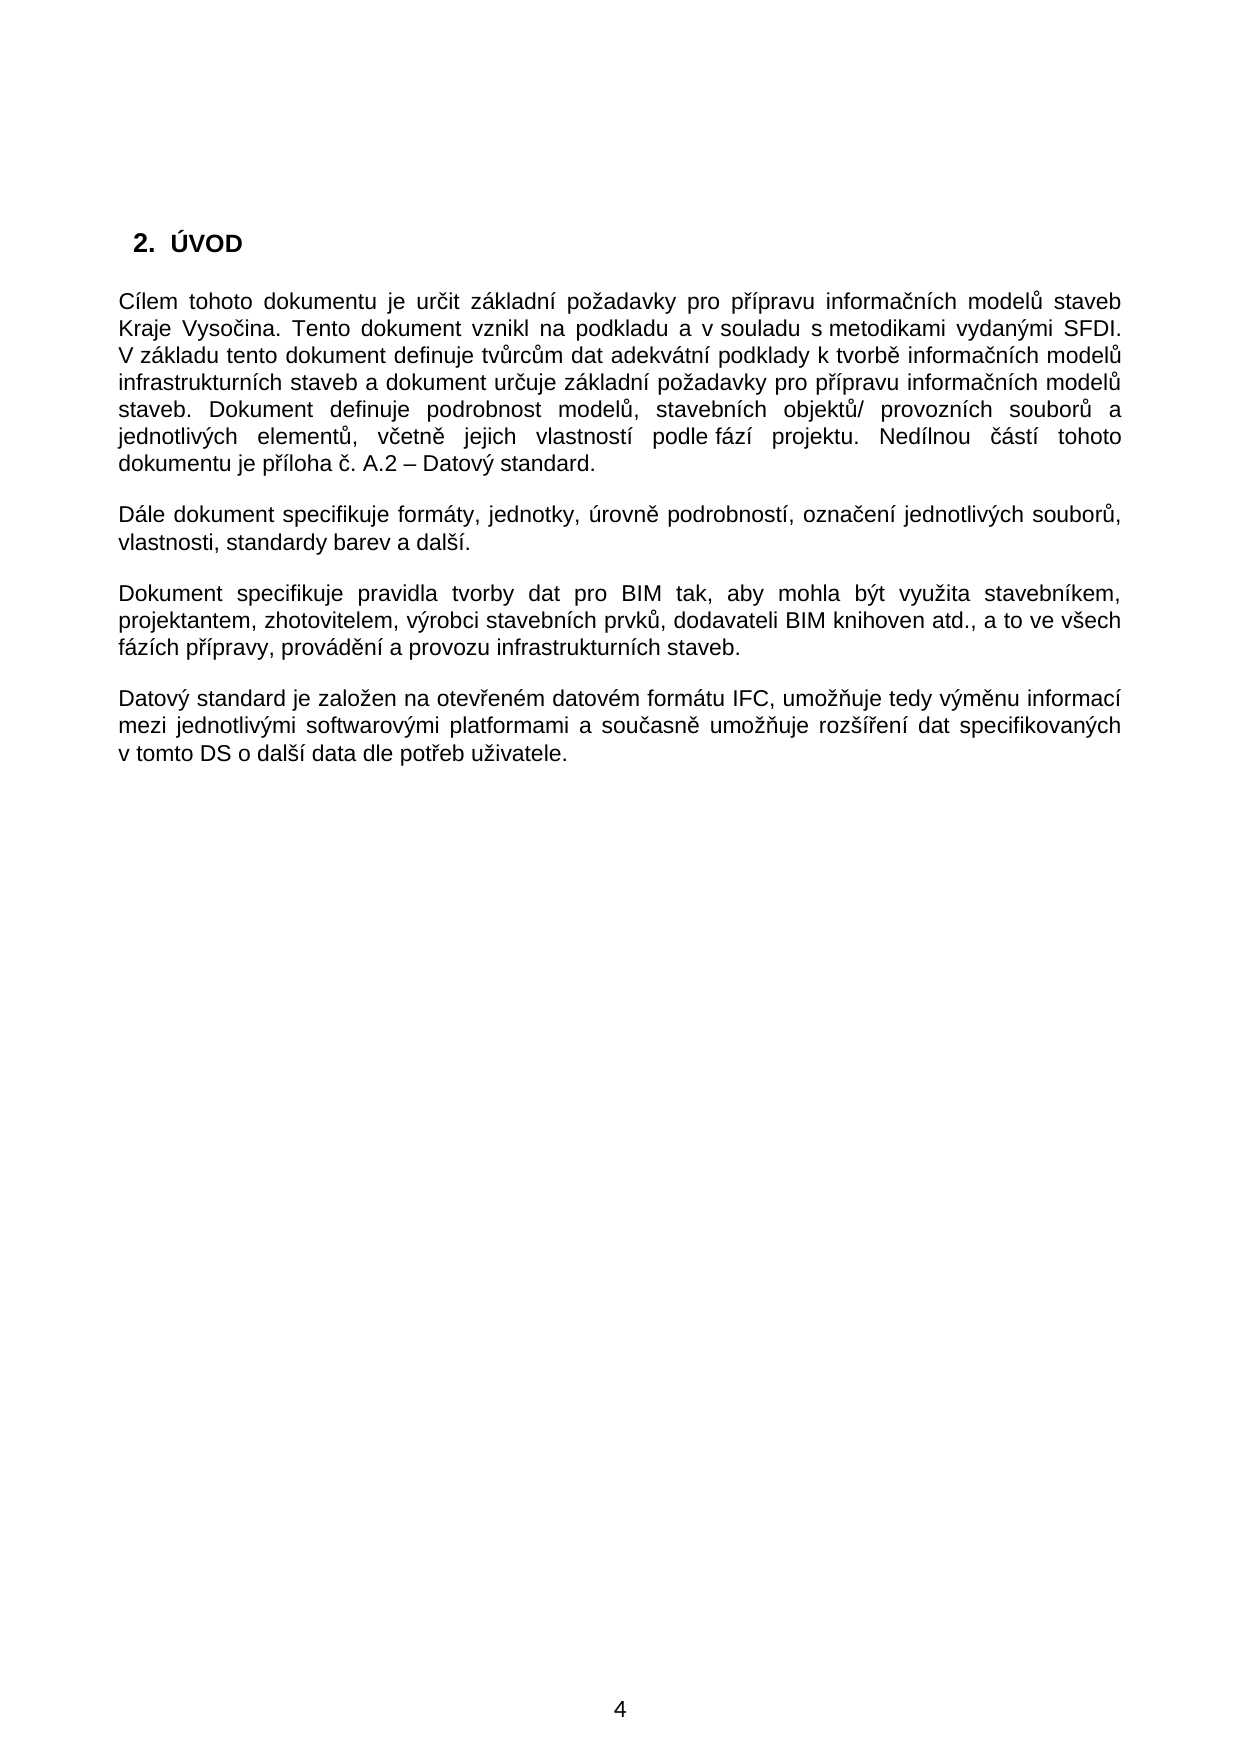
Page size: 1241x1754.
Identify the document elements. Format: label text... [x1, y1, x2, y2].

text Dále dokument specifikuje formáty, jednotky, úrovně podrobností, označení jednotlivých souborů, vlastnosti, standardy barev a další. [118, 501, 1122, 555]
subtitle Úvod [133, 227, 1122, 258]
text Datový standard je založen na otevřeném datovém formátu IFC, umožňuje tedy výměnu informací mezi jednotlivými softwarovými platformami a současně umožňuje rozšíření dat specifikovaných v tomto DS o další data dle potřeb uživatele. [118, 685, 1122, 766]
text Dokument specifikuje pravidla tvorby dat pro BIM tak, aby mohla být využita stavebníkem, projektantem, zhotovitelem, výrobci stavebních prvků, dodavateli BIM knihoven atd., a to ve všech fázích přípravy, provádění a provozu infrastrukturních staveb. [118, 580, 1122, 661]
text Cílem tohoto dokumentu je určit základní požadavky pro přípravu informačních modelů staveb Kraje Vysočina. Tento dokument vznikl na podkladu a v souladu s metodikami vydanými SFDI. V základu tento dokument definuje tvůrcům dat adekvátní podklady k tvorbě informačních modelů infrastrukturních staveb a dokument určuje základní požadavky pro přípravu informačních modelů staveb. Dokument definuje podrobnost modelů, stavebních objektů/ provozních souborů a jednotlivých elementů, včetně jejich vlastností podle fází projektu. Nedílnou částí tohoto dokumentu je příloha č. A.2 – Datový standard. [118, 287, 1122, 477]
